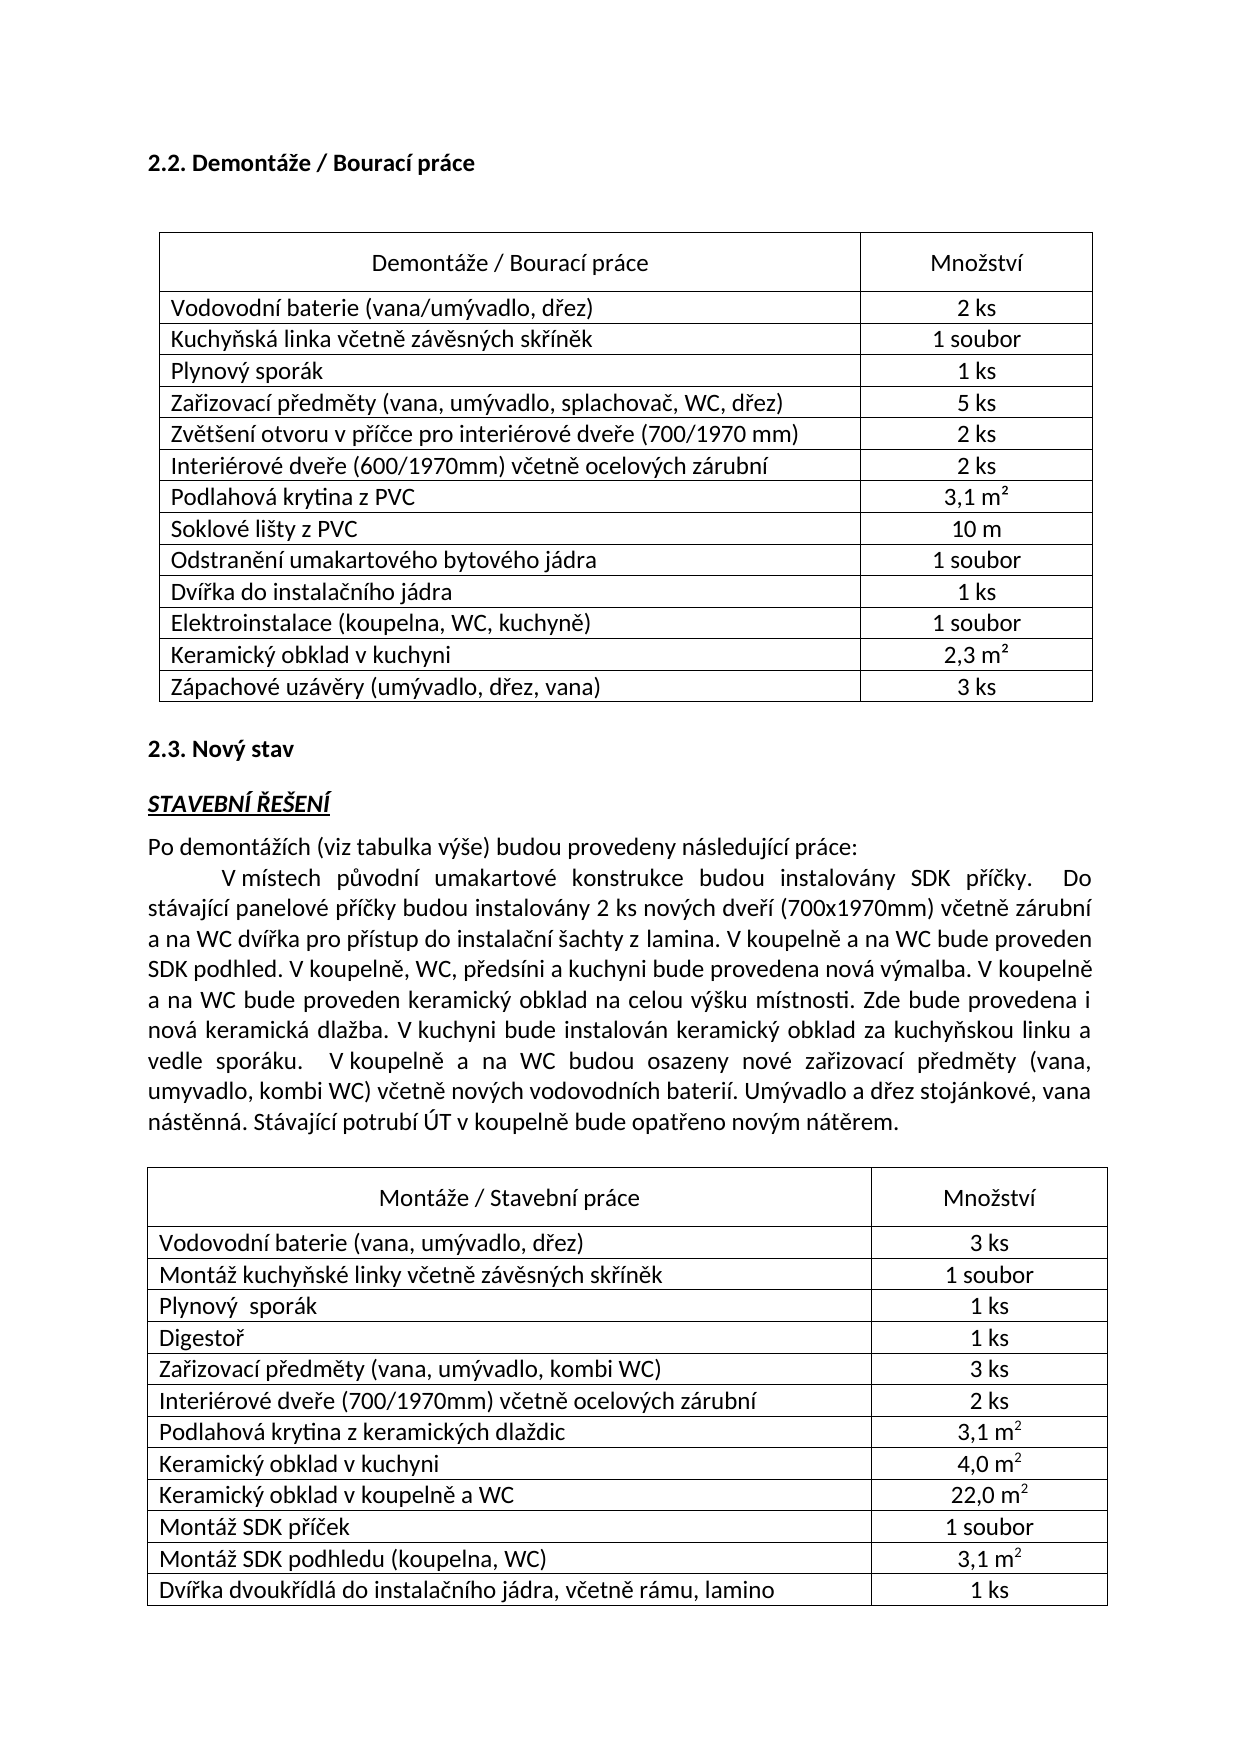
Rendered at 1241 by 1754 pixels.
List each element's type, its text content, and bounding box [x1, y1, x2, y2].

table_cell 1 ks [861, 355, 1092, 386]
table_cell 22,0 m2 [872, 1480, 1107, 1510]
table_cell Keramický obklad v kuchyni [148, 1448, 871, 1479]
table_cell 3,1 m2 [872, 1417, 1107, 1447]
table_cell Plynový sporák [160, 355, 860, 386]
table_cell 3,1 m² [861, 481, 1092, 512]
table_cell 4,0 m2 [872, 1448, 1107, 1479]
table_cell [148, 1574, 871, 1605]
table_cell Vodovodní baterie (vana/umývadlo, dřez) [160, 292, 860, 322]
text Po demontážích (viz tabulka výše) budou provedeny následující práce: [148, 831, 1093, 862]
table_cell Podlahová krytina z PVC [160, 481, 860, 512]
table_cell 1 ks [861, 576, 1092, 607]
table_cell 3 ks [872, 1227, 1107, 1258]
table_cell 1 soubor [861, 324, 1092, 354]
table_cell 2 ks [861, 450, 1092, 480]
table_cell 10 m [861, 513, 1092, 543]
table_header Množství [861, 233, 1092, 291]
table_cell 1 ks [872, 1322, 1107, 1352]
table_cell Zvětšení otvoru v příčce pro interiérové dveře (700/1970 mm) [160, 418, 860, 449]
table_cell Elektroinstalace (koupelna, WC, kuchyně) [160, 608, 860, 638]
text 2.3. Nový stav [148, 733, 1093, 763]
text STAVEBNÍ ŘEŠENÍ [148, 788, 1093, 819]
table_cell Interiérové dveře (600/1970mm) včetně ocelových zárubní [160, 450, 860, 480]
table_cell 1 soubor [861, 545, 1092, 575]
table_cell Vodovodní baterie (vana, umývadlo, dřez) [148, 1227, 871, 1258]
table_cell Montáž SDK podhledu (koupelna, WC) [148, 1543, 871, 1573]
table_cell Kuchyňská linka včetně závěsných skříněk [160, 324, 860, 354]
table_cell Podlahová krytina z keramických dlaždic [148, 1417, 871, 1447]
table_cell 1 ks [872, 1290, 1107, 1321]
table_cell 1 soubor [861, 608, 1092, 638]
table_cell Odstranění umakartového bytového jádra [160, 545, 860, 575]
table_cell Zařizovací předměty (vana, umývadlo, kombi WC) [148, 1354, 871, 1384]
table_cell Digestoř [148, 1322, 871, 1352]
table_cell 3 ks [872, 1354, 1107, 1384]
table_cell 3 ks [861, 671, 1092, 701]
table_cell 2,3 m² [861, 639, 1092, 670]
table_cell 5 ks [861, 387, 1092, 417]
table_cell 1 soubor [872, 1511, 1107, 1542]
table_cell 2 ks [872, 1385, 1107, 1416]
table_cell Zápachové uzávěry (umývadlo, dřez, vana) [160, 671, 860, 701]
table_cell 2 ks [861, 418, 1092, 449]
table_cell Zařizovací předměty (vana, umývadlo, splachovač, WC, dřez) [160, 387, 860, 417]
table_cell Plynový sporák [148, 1290, 871, 1321]
table_cell Montáž SDK příček [148, 1511, 871, 1542]
table_cell 1 ks [872, 1574, 1107, 1605]
table_cell Montáž kuchyňské linky včetně závěsných skříněk [148, 1259, 871, 1289]
table_cell 3,1 m2 [872, 1543, 1107, 1573]
table_cell Keramický obklad v koupelně a WC [148, 1480, 871, 1510]
table_header Množství [872, 1168, 1107, 1226]
table_cell Dvířka do instalačního jádra [160, 576, 860, 607]
table_cell 1 soubor [872, 1259, 1107, 1289]
table_cell 2 ks [861, 292, 1092, 322]
table_header Montáže / Stavební práce [148, 1168, 871, 1226]
table_cell Soklové lišty z PVC [160, 513, 860, 543]
table_header Demontáže / Bourací práce [160, 233, 860, 291]
text V místech původní umakartové konstrukce budou instalovány SDK příčky. Do stávající panelové příčky budou instalovány 2 ks nových dveří (700x1970mm) včetně zárubní a na WC dvířka pro přístup do instalační šachty z lamina. V koupelně a na WC bude proveden SDK podhled. V koupelně, WC, předsíni a kuchyni bude provedena nová výmalba. V koupelně a na WC bude proveden keramický obklad na celou výšku místnosti. Zde bude provedena i nová keramická dlažba. V kuchyni bude instalován keramický obklad za kuchyňskou linku a vedle sporáku. V koupelně a na WC budou osazeny nové zařizovací předměty (vana, umyvadlo, kombi WC) včetně nových vodovodních baterií. Umývadlo a dřez stojánkové, vana nástěnná. Stávající potrubí ÚT v koupelně bude opatřeno novým nátěrem. [148, 862, 1093, 1137]
table_cell Keramický obklad v kuchyni [160, 639, 860, 670]
table_cell Interiérové dveře (700/1970mm) včetně ocelových zárubní [148, 1385, 871, 1416]
text 2.2. Demontáže / Bourací práce [148, 148, 1093, 178]
